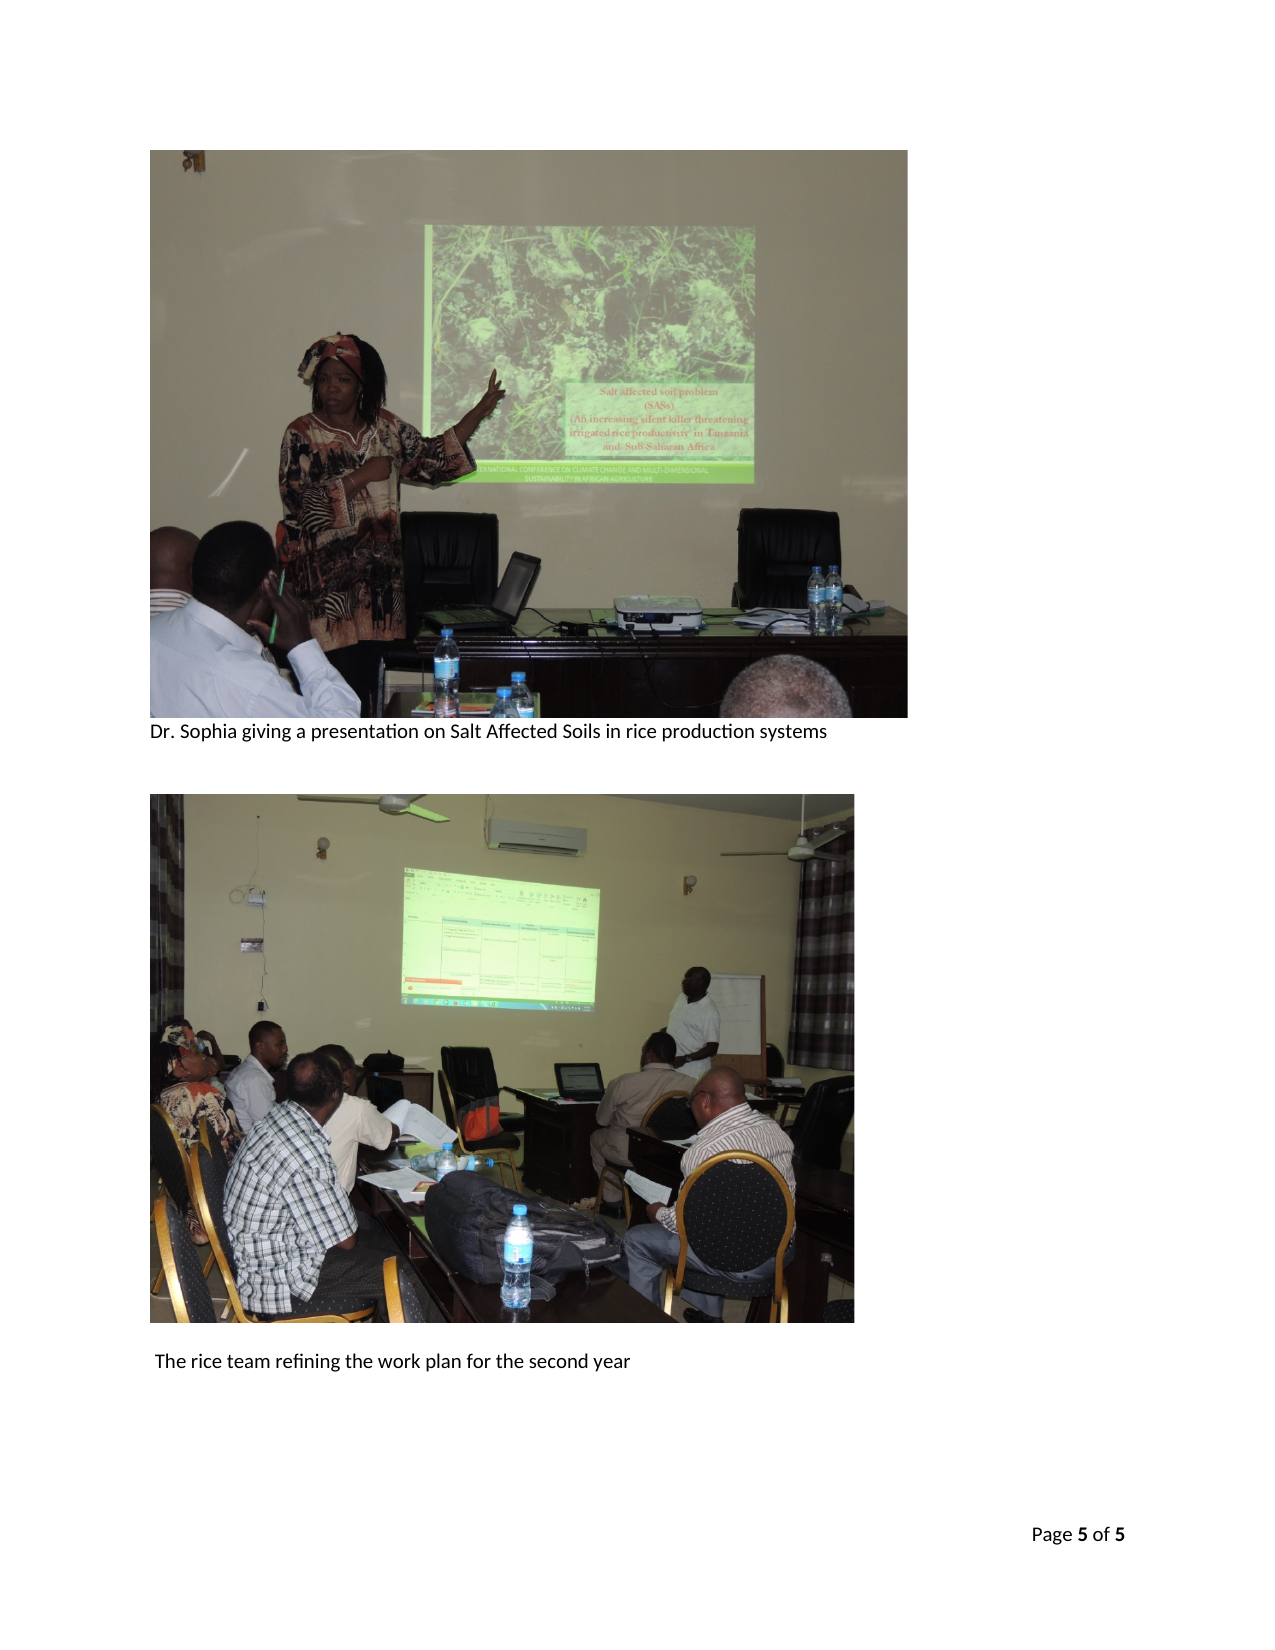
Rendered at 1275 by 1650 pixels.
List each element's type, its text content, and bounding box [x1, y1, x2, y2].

picture [150, 150, 908, 718]
picture [150, 794, 855, 1323]
text The rice team refining the work plan for the second year [150, 1348, 1125, 1373]
text Dr. Sophia giving a presentation on Salt Affected Soils in rice production systems [150, 718, 1125, 743]
